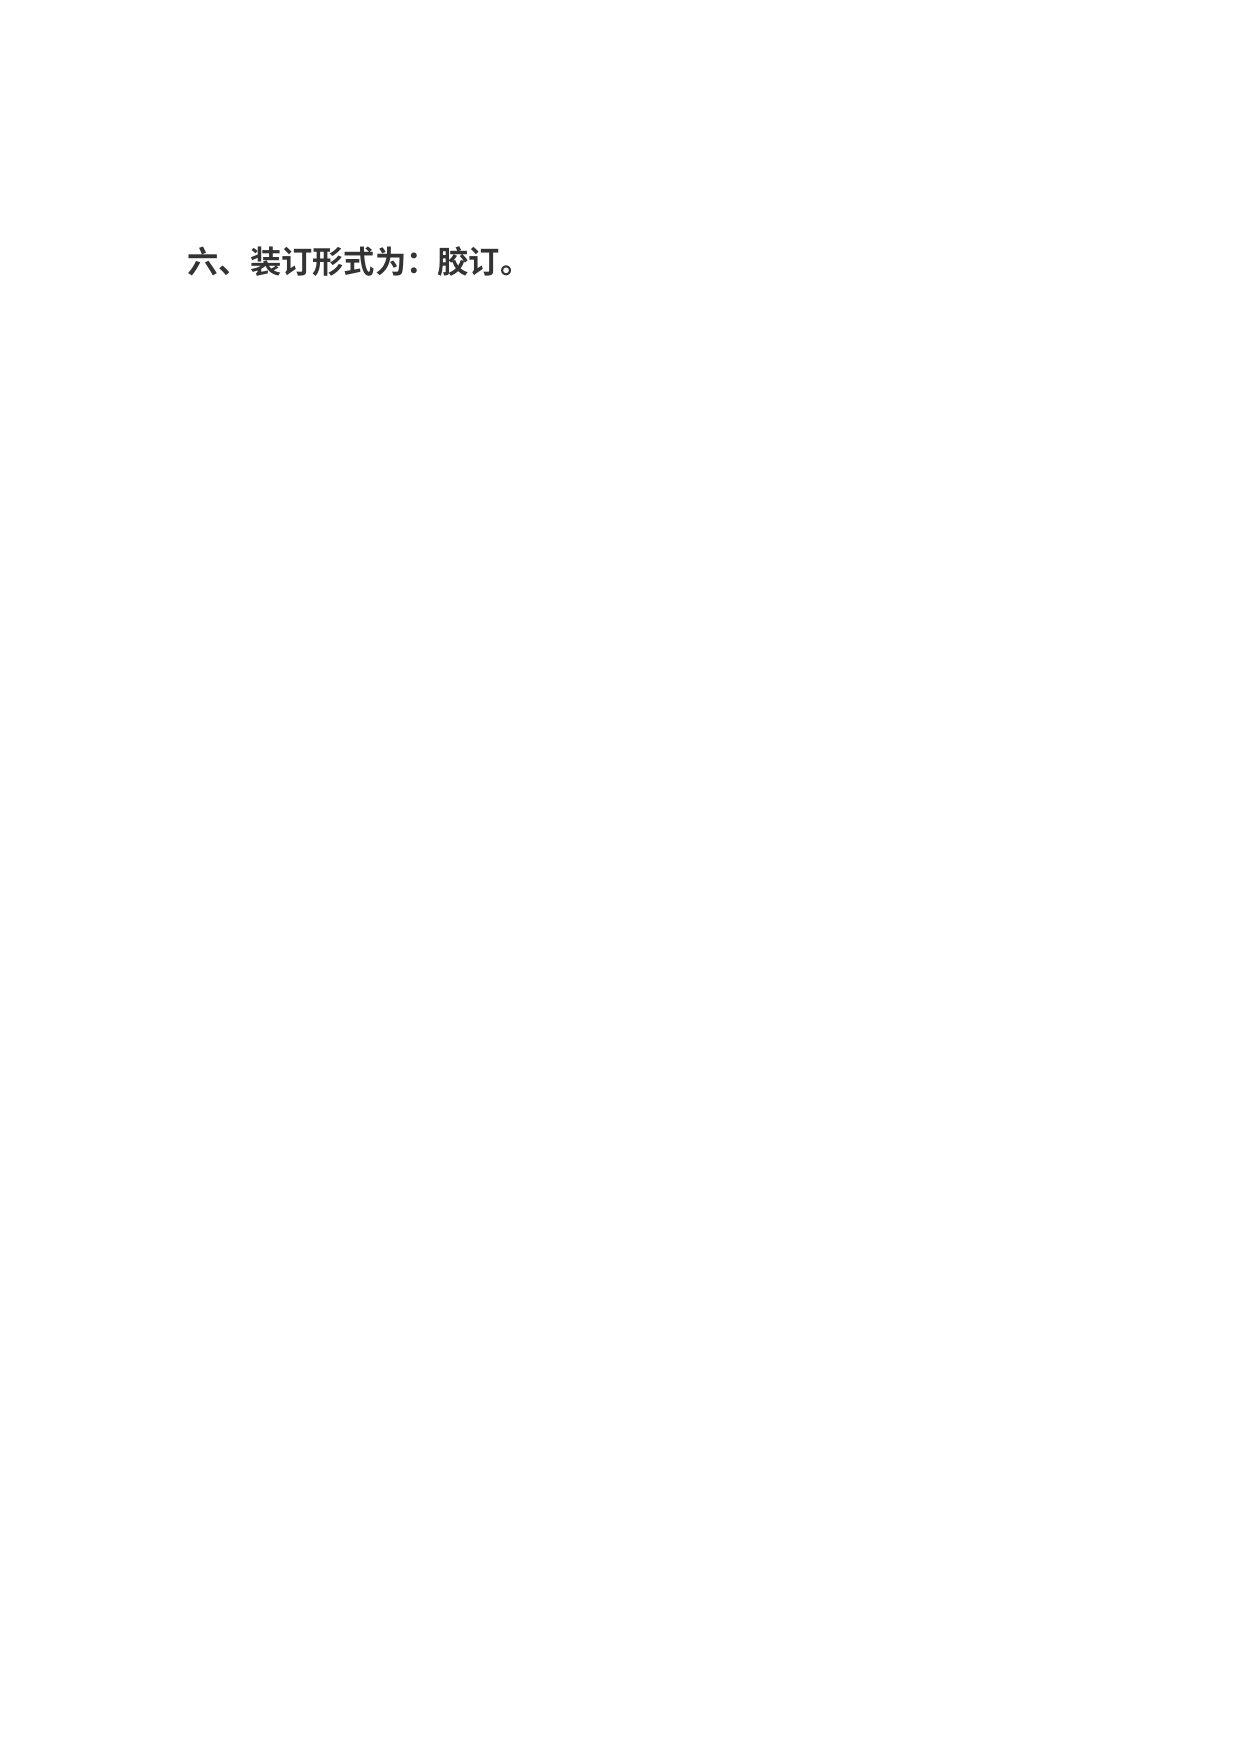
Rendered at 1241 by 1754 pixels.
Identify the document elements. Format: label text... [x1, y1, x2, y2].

list 装订形式为：胶订。 [187, 227, 1053, 292]
